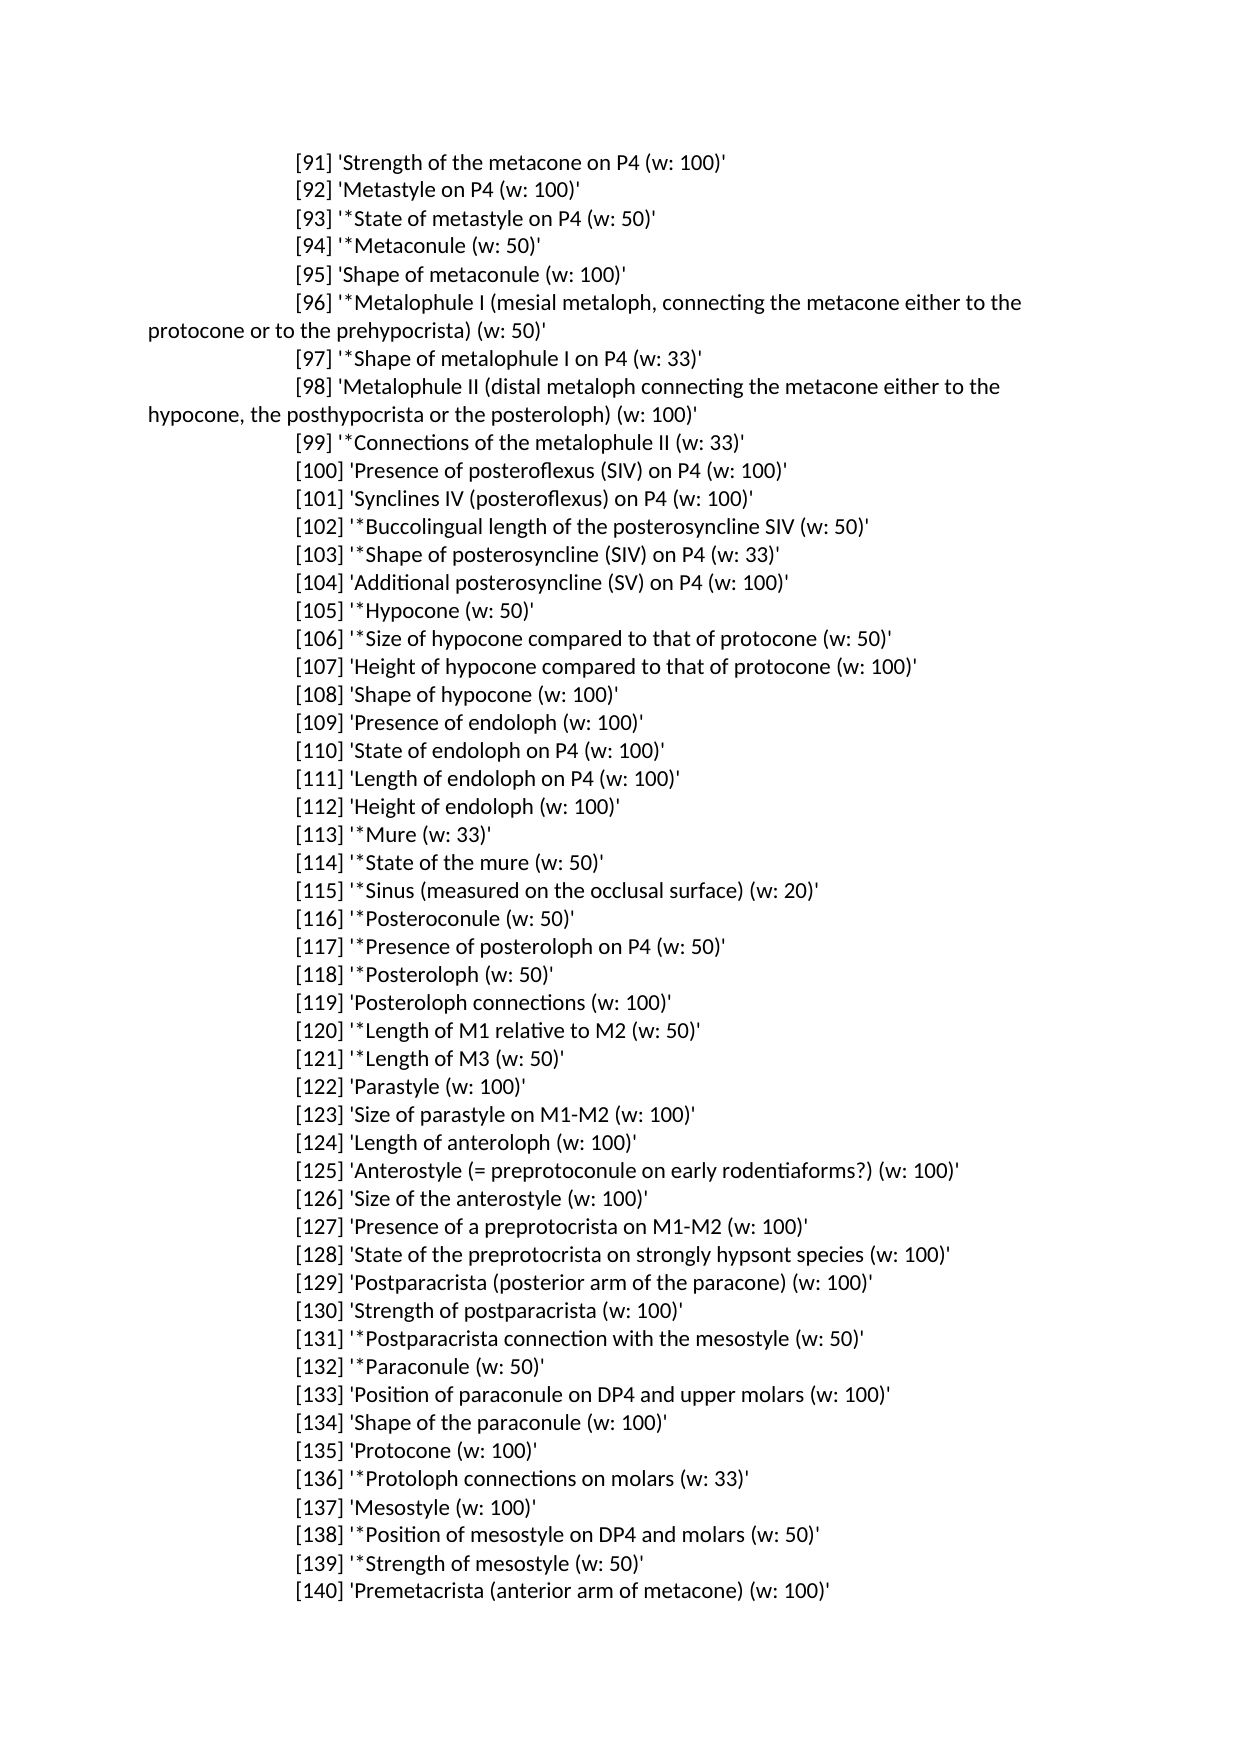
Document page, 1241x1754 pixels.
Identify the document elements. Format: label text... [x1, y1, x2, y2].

text [116] '*Posteroconule (w: 50)' [148, 904, 1093, 932]
text [136] '*Protoloph connections on molars (w: 33)' [148, 1464, 1093, 1493]
text [119] 'Posteroloph connections (w: 100)' [148, 988, 1093, 1016]
text [92] 'Metastyle on P4 (w: 100)' [148, 176, 1093, 204]
text [106] '*Size of hypocone compared to that of protocone (w: 50)' [148, 624, 1093, 652]
text [101] 'Synclines IV (posteroflexus) on P4 (w: 100)' [148, 484, 1093, 512]
text [113] '*Mure (w: 33)' [148, 820, 1093, 848]
text [120] '*Length of M1 relative to M2 (w: 50)' [148, 1016, 1093, 1044]
text [114] '*State of the mure (w: 50)' [148, 848, 1093, 876]
text [112] 'Height of endoloph (w: 100)' [148, 792, 1093, 820]
text [93] '*State of metastyle on P4 (w: 50)' [148, 204, 1093, 232]
text [102] '*Buccolingual length of the posterosyncline SIV (w: 50)' [148, 512, 1093, 540]
text [97] '*Shape of metalophule I on P4 (w: 33)' [148, 344, 1093, 372]
text [137] 'Mesostyle (w: 100)' [148, 1493, 1093, 1521]
text [128] 'State of the preprotocrista on strongly hypsont species (w: 100)' [148, 1240, 1093, 1268]
text [103] '*Shape of posterosyncline (SIV) on P4 (w: 33)' [148, 540, 1093, 568]
text [133] 'Position of paraconule on DP4 and upper molars (w: 100)' [148, 1381, 1093, 1408]
text [139] '*Strength of mesostyle (w: 50)' [148, 1549, 1093, 1577]
text [104] 'Additional posterosyncline (SV) on P4 (w: 100)' [148, 568, 1093, 596]
text [107] 'Height of hypocone compared to that of protocone (w: 100)' [148, 652, 1093, 680]
text [134] 'Shape of the paraconule (w: 100)' [148, 1408, 1093, 1437]
text [109] 'Presence of endoloph (w: 100)' [148, 708, 1093, 736]
text [117] '*Presence of posteroloph on P4 (w: 50)' [148, 932, 1093, 960]
text [121] '*Length of M3 (w: 50)' [148, 1044, 1093, 1072]
text [123] 'Size of parastyle on M1-M2 (w: 100)' [148, 1100, 1093, 1128]
text [99] '*Connections of the metalophule II (w: 33)' [148, 428, 1093, 456]
text [94] '*Metaconule (w: 50)' [148, 232, 1093, 260]
text [96] '*Metalophule I (mesial metaloph, connecting the metacone either to the protocone or to the prehypocrista) (w: 50)' [148, 288, 1093, 344]
text [138] '*Position of mesostyle on DP4 and molars (w: 50)' [148, 1521, 1093, 1549]
text [95] 'Shape of metaconule (w: 100)' [148, 260, 1093, 288]
text [91] 'Strength of the metacone on P4 (w: 100)' [148, 148, 1093, 176]
text [111] 'Length of endoloph on P4 (w: 100)' [148, 764, 1093, 792]
text [126] 'Size of the anterostyle (w: 100)' [148, 1184, 1093, 1212]
text [98] 'Metalophule II (distal metaloph connecting the metacone either to the hypocone, the posthypocrista or the posteroloph) (w: 100)' [148, 372, 1093, 428]
text [127] 'Presence of a preprotocrista on M1-M2 (w: 100)' [148, 1212, 1093, 1240]
text [122] 'Parastyle (w: 100)' [148, 1072, 1093, 1100]
text [132] '*Paraconule (w: 50)' [148, 1352, 1093, 1381]
text [110] 'State of endoloph on P4 (w: 100)' [148, 736, 1093, 764]
text [125] 'Anterostyle (= preprotoconule on early rodentiaforms?) (w: 100)' [148, 1156, 1093, 1184]
text [100] 'Presence of posteroflexus (SIV) on P4 (w: 100)' [148, 456, 1093, 484]
text [124] 'Length of anteroloph (w: 100)' [148, 1128, 1093, 1156]
text [140] 'Premetacrista (anterior arm of metacone) (w: 100)' [148, 1577, 1093, 1605]
text [118] '*Posteroloph (w: 50)' [148, 960, 1093, 988]
text [131] '*Postparacrista connection with the mesostyle (w: 50)' [148, 1324, 1093, 1352]
text [130] 'Strength of postparacrista (w: 100)' [148, 1296, 1093, 1324]
text [135] 'Protocone (w: 100)' [148, 1437, 1093, 1464]
text [105] '*Hypocone (w: 50)' [148, 596, 1093, 624]
text [129] 'Postparacrista (posterior arm of the paracone) (w: 100)' [148, 1268, 1093, 1296]
text [115] '*Sinus (measured on the occlusal surface) (w: 20)' [148, 876, 1093, 904]
text [108] 'Shape of hypocone (w: 100)' [148, 680, 1093, 708]
